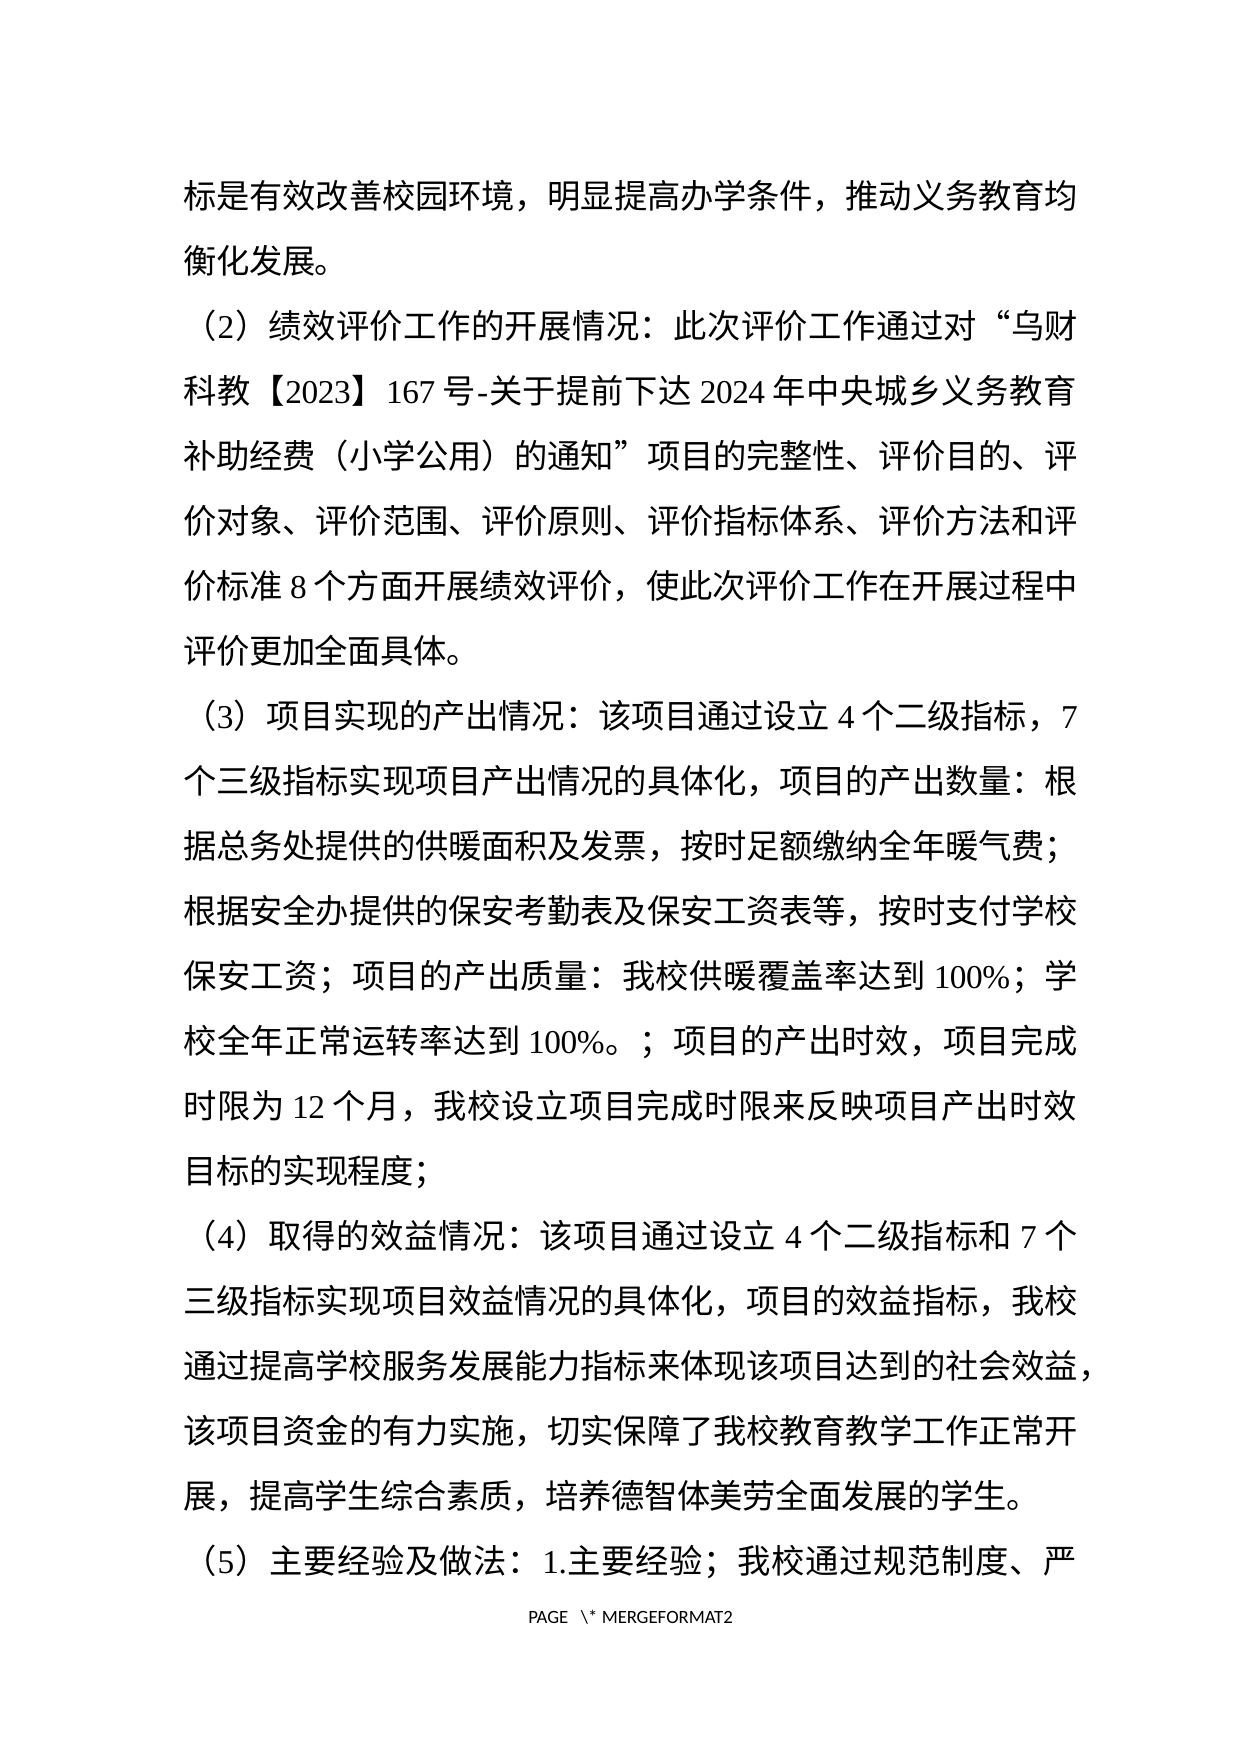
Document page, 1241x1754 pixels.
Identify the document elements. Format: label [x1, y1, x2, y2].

text [183, 162, 1078, 1592]
